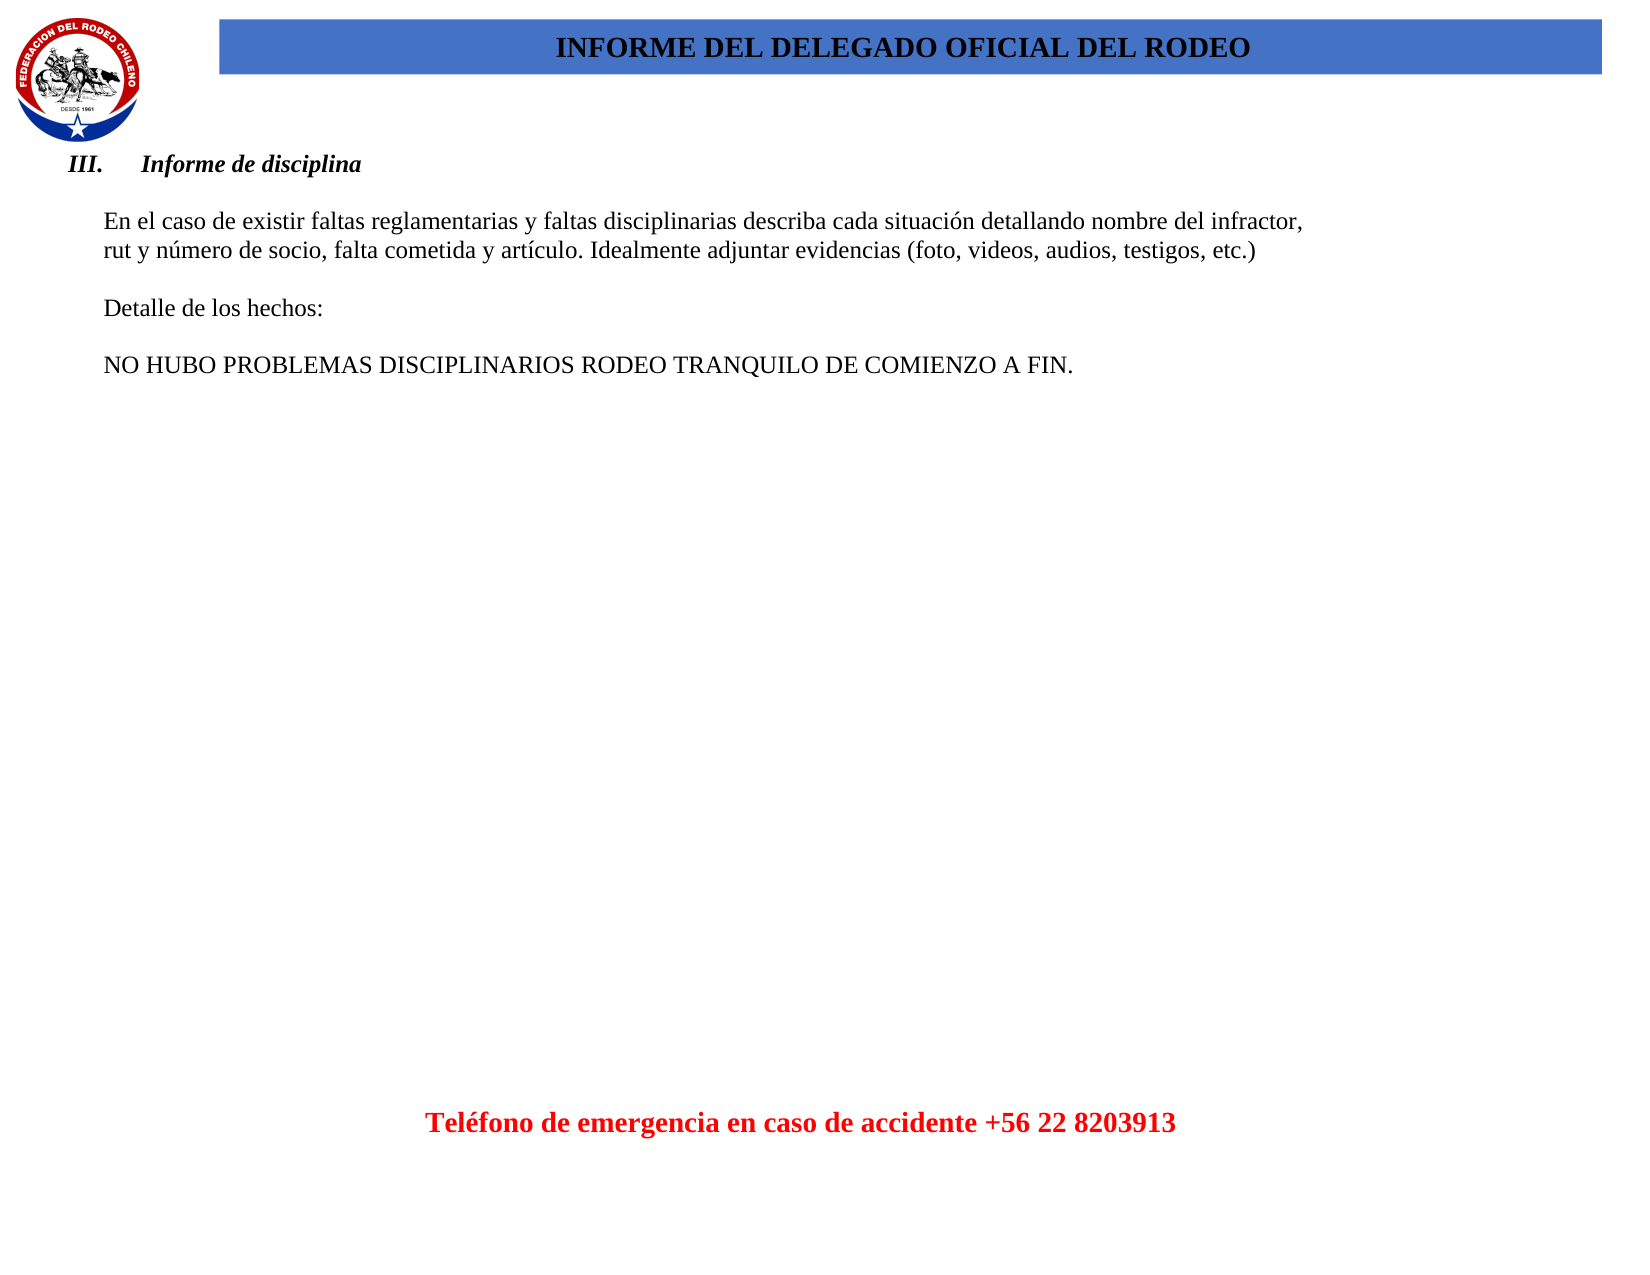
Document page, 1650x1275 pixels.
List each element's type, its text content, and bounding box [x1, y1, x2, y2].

list Informe de disciplina [103, 149, 1329, 178]
text En el caso de existir faltas reglamentarias y faltas disciplinarias describa cada situación detallando nombre del infractor, rut y número de socio, falta cometida y artículo. Idealmente adjuntar evidencias (foto, videos, audios, testigos, etc.) [103, 207, 1329, 264]
picture [15, 18, 140, 142]
text NO HUBO PROBLEMAS DISCIPLINARIOS RODEO TRANQUILO DE COMIENZO A FIN. [103, 350, 1536, 379]
text Detalle de los hechos: [103, 293, 1329, 322]
